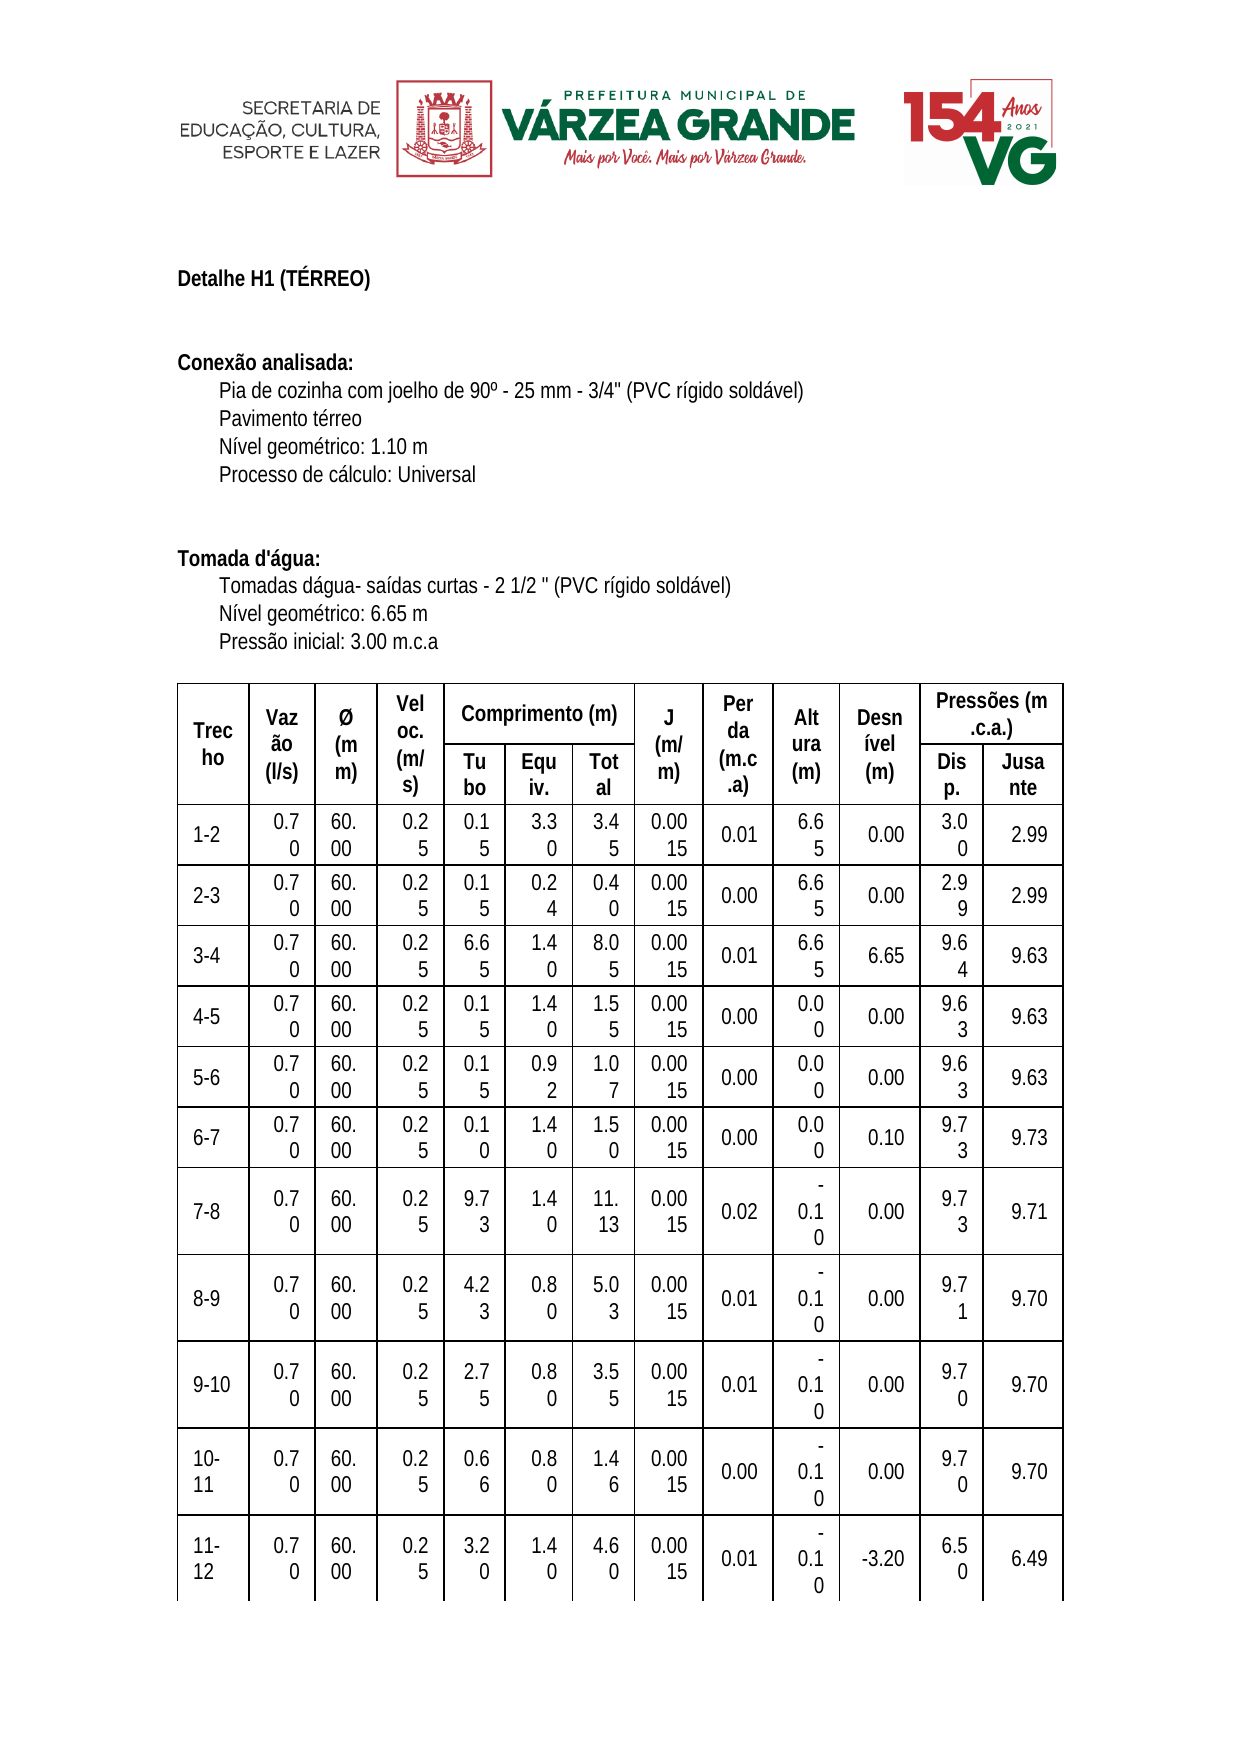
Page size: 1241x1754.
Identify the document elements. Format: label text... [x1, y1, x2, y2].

table_cell 1.07 [573, 1047, 634, 1106]
text Nível geométrico: 1.10 m [177, 433, 1063, 459]
table_cell 4.60 [573, 1516, 634, 1601]
table_cell 9.73 [921, 1168, 982, 1253]
table_cell Jusante [984, 745, 1062, 803]
table_cell 4.23 [445, 1255, 504, 1340]
table_cell 7-8 [178, 1168, 248, 1253]
table_cell 0.80 [506, 1255, 572, 1340]
table_cell 0.15 [445, 805, 504, 864]
table_cell 9.70 [921, 1429, 982, 1514]
text Pia de cozinha com joelho de 90º - 25 mm - 3/4" (PVC rígido soldável) [177, 377, 1063, 403]
table_cell 0.0015 [635, 1429, 702, 1514]
table_cell 0.25 [378, 1047, 443, 1106]
table_cell 0.00 [704, 987, 772, 1046]
table_cell Total [573, 745, 634, 803]
table_cell 0.70 [250, 805, 314, 864]
table_cell 0.70 [250, 1516, 314, 1601]
table_cell 0.00 [704, 1108, 772, 1167]
table_cell 3.20 [445, 1516, 504, 1601]
table_cell 0.00 [840, 1168, 919, 1253]
table_cell 9.70 [984, 1429, 1062, 1514]
table_cell 0.15 [445, 987, 504, 1046]
table_cell 0.25 [378, 1168, 443, 1253]
text Processo de cálculo: Universal [177, 461, 1063, 487]
table_cell 0.02 [704, 1168, 772, 1253]
table_cell 9.63 [921, 1047, 982, 1106]
table_cell 0.00 [704, 1429, 772, 1514]
table_cell 0.0015 [635, 1108, 702, 1167]
table_cell 60.00 [316, 1516, 376, 1601]
text Nível geométrico: 6.65 m [177, 600, 1063, 627]
table_header Altura (m) [774, 684, 839, 803]
table_cell 60.00 [316, 1108, 376, 1167]
table_cell -0.10 [774, 1516, 839, 1601]
table_cell 3.45 [573, 805, 634, 864]
table_cell 0.15 [445, 1047, 504, 1106]
table_cell 0.00 [840, 1342, 919, 1427]
text Pressão inicial: 3.00 m.c.a [177, 628, 1063, 654]
table_cell 9.63 [984, 987, 1062, 1046]
table_cell 9.73 [984, 1108, 1062, 1167]
table_cell 4-5 [178, 987, 248, 1046]
table_cell 3.55 [573, 1342, 634, 1427]
table_cell 0.01 [704, 1516, 772, 1601]
table_cell 0.80 [506, 1342, 572, 1427]
table_header Desnível (m) [840, 684, 919, 803]
table_cell 0.00 [840, 1255, 919, 1340]
table_cell 0.25 [378, 1255, 443, 1340]
table_cell 0.70 [250, 987, 314, 1046]
table_cell 2.99 [984, 805, 1062, 864]
table_cell 0.00 [840, 987, 919, 1046]
table_cell 6.50 [921, 1516, 982, 1601]
table_cell 0.40 [573, 866, 634, 924]
table_cell 0.01 [704, 805, 772, 864]
table_cell 9.63 [984, 926, 1062, 985]
table_cell 1.40 [506, 926, 572, 985]
table_cell 60.00 [316, 1047, 376, 1106]
table_cell 60.00 [316, 1429, 376, 1514]
table_cell 2-3 [178, 866, 248, 924]
table_cell 1.40 [506, 1108, 572, 1167]
table_cell -3.20 [840, 1516, 919, 1601]
table_cell 6.65 [840, 926, 919, 985]
table_cell 0.25 [378, 1429, 443, 1514]
table_cell 6.65 [774, 866, 839, 924]
table_cell 8-9 [178, 1255, 248, 1340]
picture [904, 79, 1057, 185]
table_cell 0.70 [250, 1047, 314, 1106]
table_cell 0.0015 [635, 1255, 702, 1340]
table_cell 0.70 [250, 926, 314, 985]
table_cell 2.75 [445, 1342, 504, 1427]
table_cell 0.0015 [635, 866, 702, 924]
table_cell 0.70 [250, 1168, 314, 1253]
table_cell 0.00 [840, 805, 919, 864]
table_cell 60.00 [316, 866, 376, 924]
table_cell 9.63 [984, 1047, 1062, 1106]
table_header Perda (m.c.a) [704, 684, 772, 803]
text Pavimento térreo [177, 405, 1063, 431]
table_cell Disp. [921, 745, 982, 803]
table_cell 6-7 [178, 1108, 248, 1167]
table_cell 3-4 [178, 926, 248, 985]
table_cell 2.99 [921, 866, 982, 924]
table_cell 60.00 [316, 1168, 376, 1253]
table_cell 6.65 [774, 805, 839, 864]
table_cell 0.10 [840, 1108, 919, 1167]
table_cell 0.00 [840, 1047, 919, 1106]
table_cell 1.40 [506, 987, 572, 1046]
table_cell 1.40 [506, 1168, 572, 1253]
table_cell 5-6 [178, 1047, 248, 1106]
table_cell 0.92 [506, 1047, 572, 1106]
table_cell 9.73 [445, 1168, 504, 1253]
table_cell 0.25 [378, 926, 443, 985]
table_cell 9.71 [921, 1255, 982, 1340]
table_cell 0.80 [506, 1429, 572, 1514]
table_header Ø (mm) [316, 684, 376, 803]
table_cell 0.0015 [635, 987, 702, 1046]
text Tomadas dágua- saídas curtas - 2 1/2 " (PVC rígido soldável) [177, 572, 1063, 599]
table_cell 60.00 [316, 987, 376, 1046]
table_cell 0.01 [704, 926, 772, 985]
table_cell 6.65 [445, 926, 504, 985]
table_cell 0.25 [378, 805, 443, 864]
table_cell 0.25 [378, 1516, 443, 1601]
table_cell 6.65 [774, 926, 839, 985]
table_cell -0.10 [774, 1342, 839, 1427]
table_cell 60.00 [316, 1255, 376, 1340]
table_cell 0.25 [378, 987, 443, 1046]
table_cell 0.66 [445, 1429, 504, 1514]
table_cell 0.00 [840, 866, 919, 924]
table_cell 60.00 [316, 805, 376, 864]
table_cell 9.63 [921, 987, 982, 1046]
table_cell 9.64 [921, 926, 982, 985]
table_cell 0.70 [250, 1429, 314, 1514]
table_header Comprimento (m) [445, 684, 634, 743]
table_cell 0.00 [774, 1047, 839, 1106]
table_cell 5.03 [573, 1255, 634, 1340]
table_cell 0.25 [378, 866, 443, 924]
table_cell 0.0015 [635, 805, 702, 864]
table_cell 0.00 [840, 1429, 919, 1514]
text Tomada d'água: [177, 544, 1063, 571]
table_cell Equiv. [506, 745, 572, 803]
table_cell 11-12 [178, 1516, 248, 1601]
table_cell 0.25 [378, 1342, 443, 1427]
table_cell -0.10 [774, 1255, 839, 1340]
table_cell 0.70 [250, 1108, 314, 1167]
table_cell -0.10 [774, 1168, 839, 1253]
table_header J (m/m) [635, 684, 702, 803]
table_cell 0.0015 [635, 1342, 702, 1427]
table_header Pressões (m.c.a.) [921, 684, 1062, 743]
table_cell 1.55 [573, 987, 634, 1046]
table_header Trecho [178, 684, 248, 803]
table_cell 8.05 [573, 926, 634, 985]
text Conexão analisada: [177, 349, 1063, 375]
table_header Vazão (l/s) [250, 684, 314, 803]
table_cell 3.30 [506, 805, 572, 864]
table_cell 60.00 [316, 926, 376, 985]
table_cell 0.00 [704, 866, 772, 924]
table_cell 0.0015 [635, 1047, 702, 1106]
table_cell 0.00 [774, 1108, 839, 1167]
table_cell 0.0015 [635, 1516, 702, 1601]
table_cell 0.15 [445, 866, 504, 924]
table_cell 0.25 [378, 1108, 443, 1167]
table_cell 0.01 [704, 1342, 772, 1427]
table_cell 3.00 [921, 805, 982, 864]
table_cell 9.73 [921, 1108, 982, 1167]
table_cell 9.70 [984, 1255, 1062, 1340]
table_cell 6.49 [984, 1516, 1062, 1601]
table_cell 9.71 [984, 1168, 1062, 1253]
table_cell 0.0015 [635, 1168, 702, 1253]
table_cell 2.99 [984, 866, 1062, 924]
table_cell 9.70 [921, 1342, 982, 1427]
table_cell 9-10 [178, 1342, 248, 1427]
table_cell 0.10 [445, 1108, 504, 1167]
table_cell 1-2 [178, 805, 248, 864]
table_cell -0.10 [774, 1429, 839, 1514]
table_cell 0.01 [704, 1255, 772, 1340]
table_cell 0.70 [250, 1255, 314, 1340]
table_cell 1.40 [506, 1516, 572, 1601]
table_cell 0.70 [250, 866, 314, 924]
table_cell 60.00 [316, 1342, 376, 1427]
table_cell 1.46 [573, 1429, 634, 1514]
table_cell 0.00 [704, 1047, 772, 1106]
table_cell 1.50 [573, 1108, 634, 1167]
table_cell 9.70 [984, 1342, 1062, 1427]
table_cell 0.0015 [635, 926, 702, 985]
picture [177, 71, 866, 185]
table_cell 10-11 [178, 1429, 248, 1514]
table_cell 0.24 [506, 866, 572, 924]
text Detalhe H1 (TÉRREO) [177, 265, 1063, 291]
table_cell Tubo [445, 745, 504, 803]
table_cell 11.13 [573, 1168, 634, 1253]
table_cell 0.70 [250, 1342, 314, 1427]
table_header Veloc. (m/s) [378, 684, 443, 803]
table_cell 0.00 [774, 987, 839, 1046]
